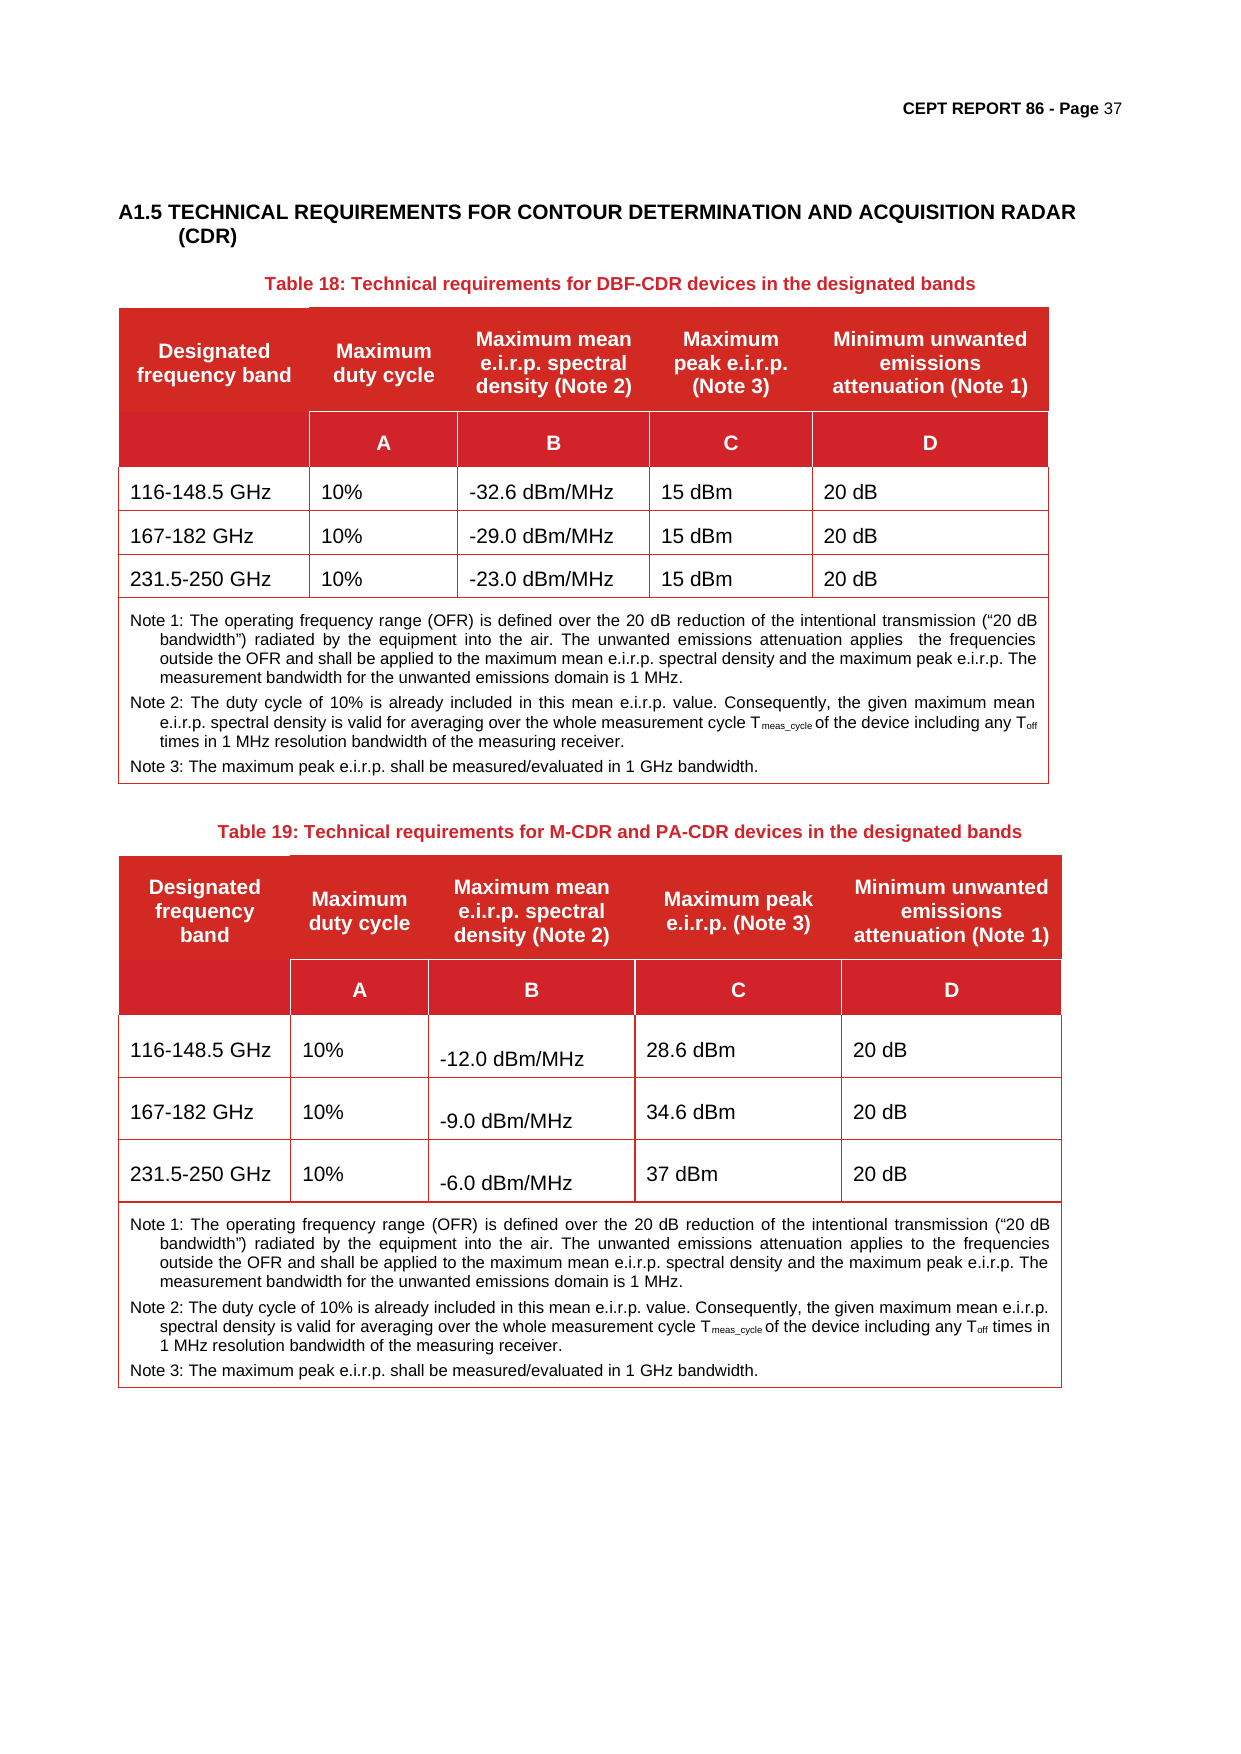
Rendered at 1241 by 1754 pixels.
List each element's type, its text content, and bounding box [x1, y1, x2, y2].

table_cell -29.0 dBm/MHz [458, 511, 649, 554]
table_cell 10% [291, 1140, 428, 1201]
table_header Maximum mean e.i.r.p. spectral density (Note 2) [429, 856, 634, 959]
table_cell -23.0 dBm/MHz [458, 555, 649, 597]
table_cell 116-148.5 GHz [119, 1016, 290, 1077]
table_cell 15 dBm [650, 555, 812, 597]
table_header Maximum peak e.i.r.p. (Note 3) [636, 856, 841, 959]
table_header Minimum unwanted emissions attenuation (Note 1) [813, 308, 1048, 411]
table_header Minimum unwanted emissions attenuation (Note 1) [842, 856, 1061, 959]
table_cell -6.0 dBm/MHz [429, 1140, 634, 1201]
table_cell 231.5-250 GHz [119, 1140, 290, 1201]
table_header Designated frequency band [119, 308, 309, 411]
table_header Maximum duty cycle [291, 856, 428, 959]
table_cell -9.0 dBm/MHz [429, 1078, 634, 1139]
table_cell 10% [310, 555, 457, 597]
table_cell 15 dBm [650, 468, 812, 510]
table_cell D [813, 412, 1048, 467]
table_header Maximum duty cycle [310, 308, 457, 411]
table_cell C [636, 960, 841, 1015]
table_cell 34.6 dBm [636, 1078, 841, 1139]
table_cell 37 dBm [636, 1140, 841, 1201]
table_cell -32.6 dBm/MHz [458, 468, 649, 510]
table_cell 20 dB [842, 1078, 1061, 1139]
table_cell A [310, 412, 457, 467]
table_cell 10% [291, 1016, 428, 1077]
table_header Designated frequency band [119, 856, 290, 959]
table_cell C [650, 412, 812, 467]
table_cell 28.6 dBm [636, 1016, 841, 1077]
table_header Maximum peak e.i.r.p. (Note 3) [650, 308, 812, 411]
table_cell B [458, 412, 649, 467]
table_cell 116-148.5 GHz [119, 468, 309, 510]
table_cell 20 dB [813, 511, 1048, 554]
table_cell A [291, 960, 428, 1015]
subtitle TECHNICAL REQUIREMENTS FOR CONTOUR DETERMINATION AND ACQUISITION RADAR (CDR) [118, 200, 1122, 248]
table_cell -12.0 dBm/MHz [429, 1016, 634, 1077]
table_cell 15 dBm [650, 511, 812, 554]
table_cell 231.5-250 GHz [119, 555, 309, 597]
text Table 18: Technical requirements for DBF-CDR devices in the designated bands [118, 273, 1122, 294]
table_cell 20 dB [842, 1016, 1061, 1077]
table_cell 20 dB [813, 555, 1048, 597]
table_cell 167-182 GHz [119, 1078, 290, 1139]
table_cell [119, 960, 290, 1015]
table_cell 20 dB [813, 468, 1048, 510]
table_cell 10% [310, 511, 457, 554]
table_header Maximum mean e.i.r.p. spectral density (Note 2) [458, 308, 649, 411]
table_cell 20 dB [842, 1140, 1061, 1201]
table_cell Note 1: The operating frequency range (OFR) is defined over the 20 dB reduction of the intentional transmission (“20 dB bandwidth”) radiated by the equipment into the air. The unwanted emissions attenuation applies to the frequencies outside the OFR and shall be applied to the maximum mean e.i.r.p. spectral density and the maximum peak e.i.r.p. The measurement bandwidth for the unwanted emissions domain is 1 MHz. Note 2: The duty cycle of 10% is already included in this mean e.i.r.p. value. Consequently, the given maximum mean e.i.r.p. spectral density is valid for averaging over the whole measurement cycle Tmeas_cycle of the device including any Toff times in 1 MHz resolution bandwidth of the measuring receiver. Note 3: The maximum peak e.i.r.p. shall be measured/evaluated in 1 GHz bandwidth. [119, 1203, 1061, 1387]
table_cell B [429, 960, 634, 1015]
text Table 19: Technical requirements for M-CDR and PA-CDR devices in the designated bands [118, 821, 1122, 842]
table_cell 10% [291, 1078, 428, 1139]
table_cell Note 1: The operating frequency range (OFR) is defined over the 20 dB reduction of the intentional transmission (“20 dB bandwidth”) radiated by the equipment into the air. The unwanted emissions attenuation applies the frequencies outside the OFR and shall be applied to the maximum mean e.i.r.p. spectral density and the maximum peak e.i.r.p. The measurement bandwidth for the unwanted emissions domain is 1 MHz. Note 2: The duty cycle of 10% is already included in this mean e.i.r.p. value. Consequently, the given maximum mean e.i.r.p. spectral density is valid for averaging over the whole measurement cycle Tmeas_cycle of the device including any Toff times in 1 MHz resolution bandwidth of the measuring receiver. Note 3: The maximum peak e.i.r.p. shall be measured/evaluated in 1 GHz bandwidth. [119, 598, 1048, 782]
table_cell 10% [310, 468, 457, 510]
table_cell D [842, 960, 1061, 1015]
table_cell 167-182 GHz [119, 511, 309, 554]
table_cell [119, 412, 309, 467]
